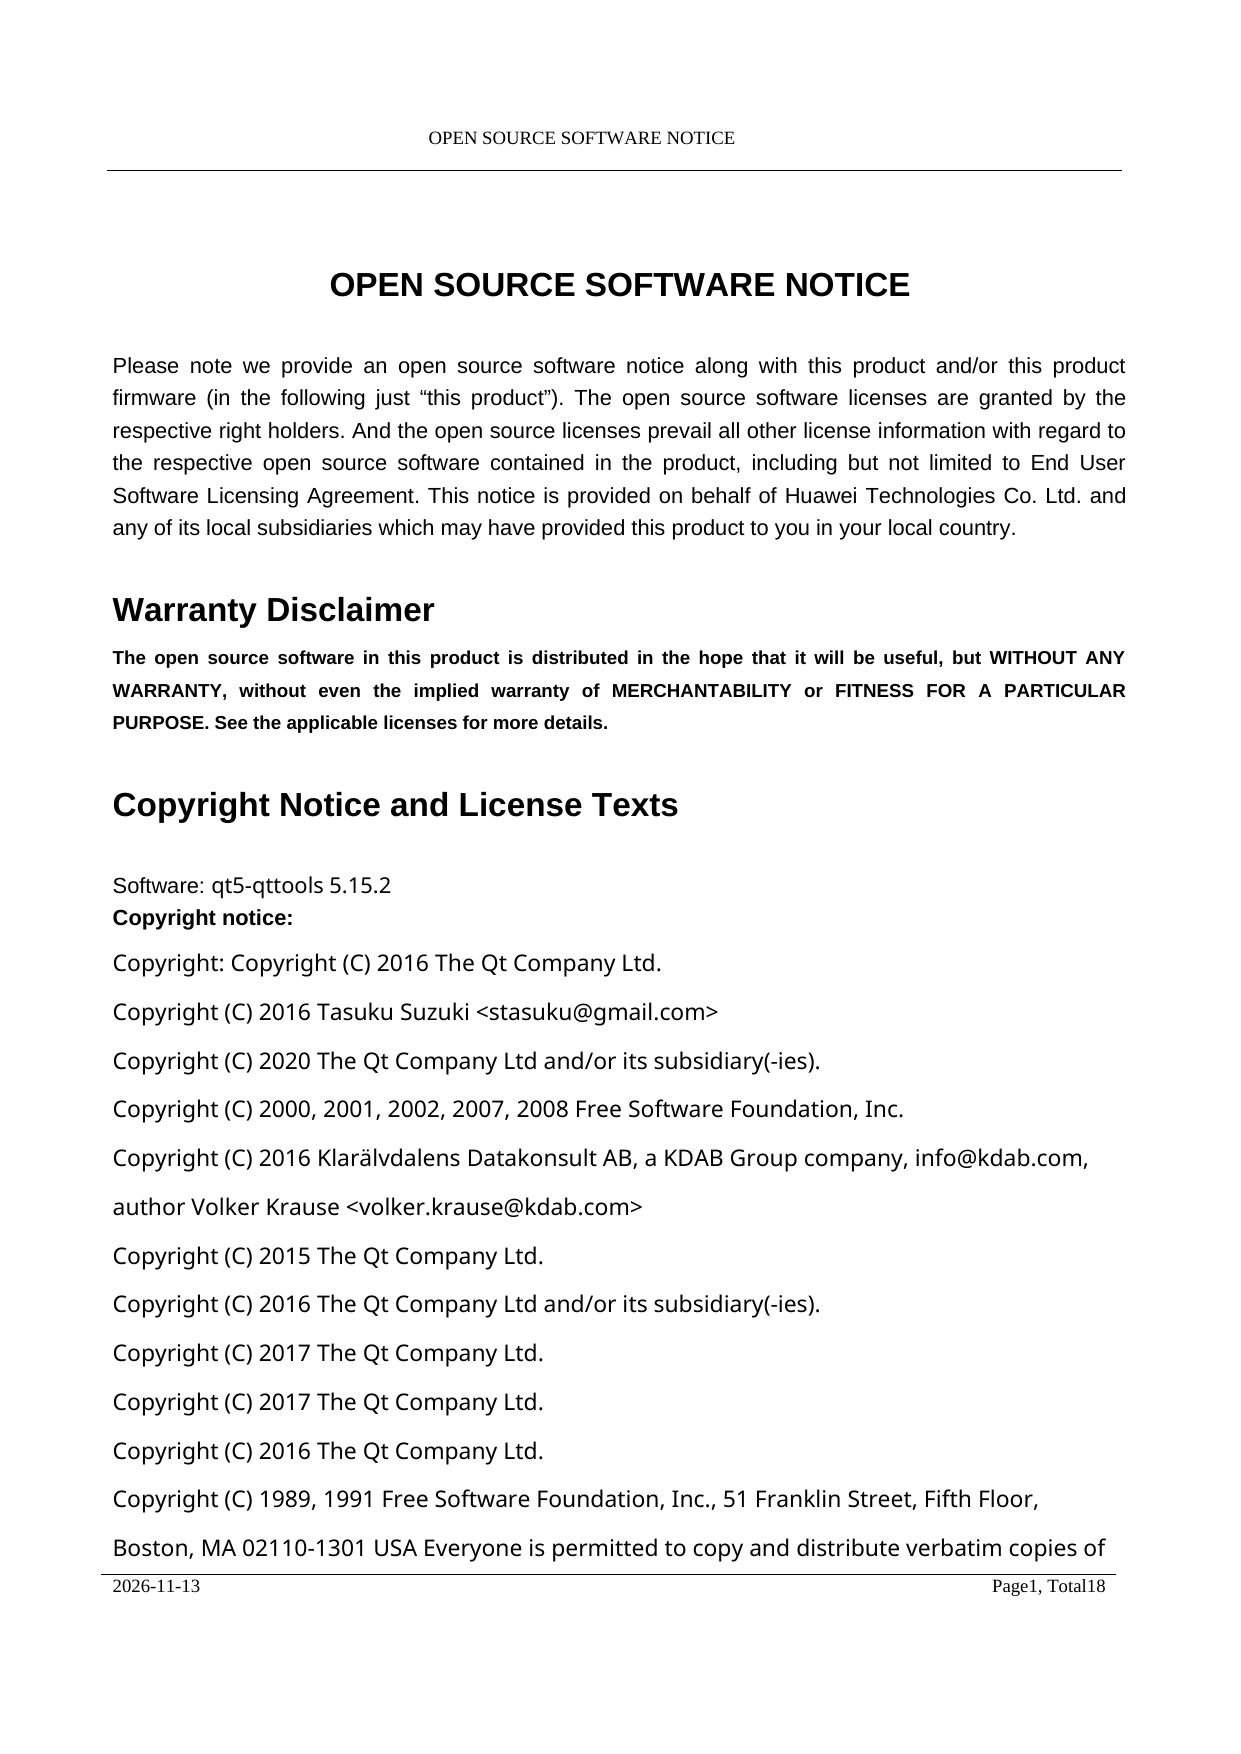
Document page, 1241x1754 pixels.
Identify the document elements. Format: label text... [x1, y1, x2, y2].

text OPEN SOURCE SOFTWARE NOTICE [112, 251, 1128, 316]
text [112, 947, 1128, 1564]
text The open source software in this product is distributed in the hope that it will be useful, but WITHOUT ANY WARRANTY, without even the implied warranty of MERCHANTABILITY or FITNESS FOR A PARTICULAR PURPOSE. See the applicable licenses for more details. [112, 641, 1128, 739]
text Warranty Disclaimer [112, 576, 1128, 641]
text Copyright Notice and License Texts [112, 771, 1128, 836]
text Software: qt5-qttools 5.15.2 [112, 869, 1128, 901]
text Copyright notice: [112, 901, 1128, 934]
text Please note we provide an open source software notice along with this product and/or this product firmware (in the following just “this product”). The open source software licenses are granted by the respective right holders. And the open source licenses prevail all other license information with regard to the respective open source software contained in the product, including but not limited to End User Software Licensing Agreement. This notice is provided on behalf of Huawei Technologies Co. Ltd. and any of its local subsidiaries which may have provided this product to you in your local country. [112, 349, 1128, 544]
